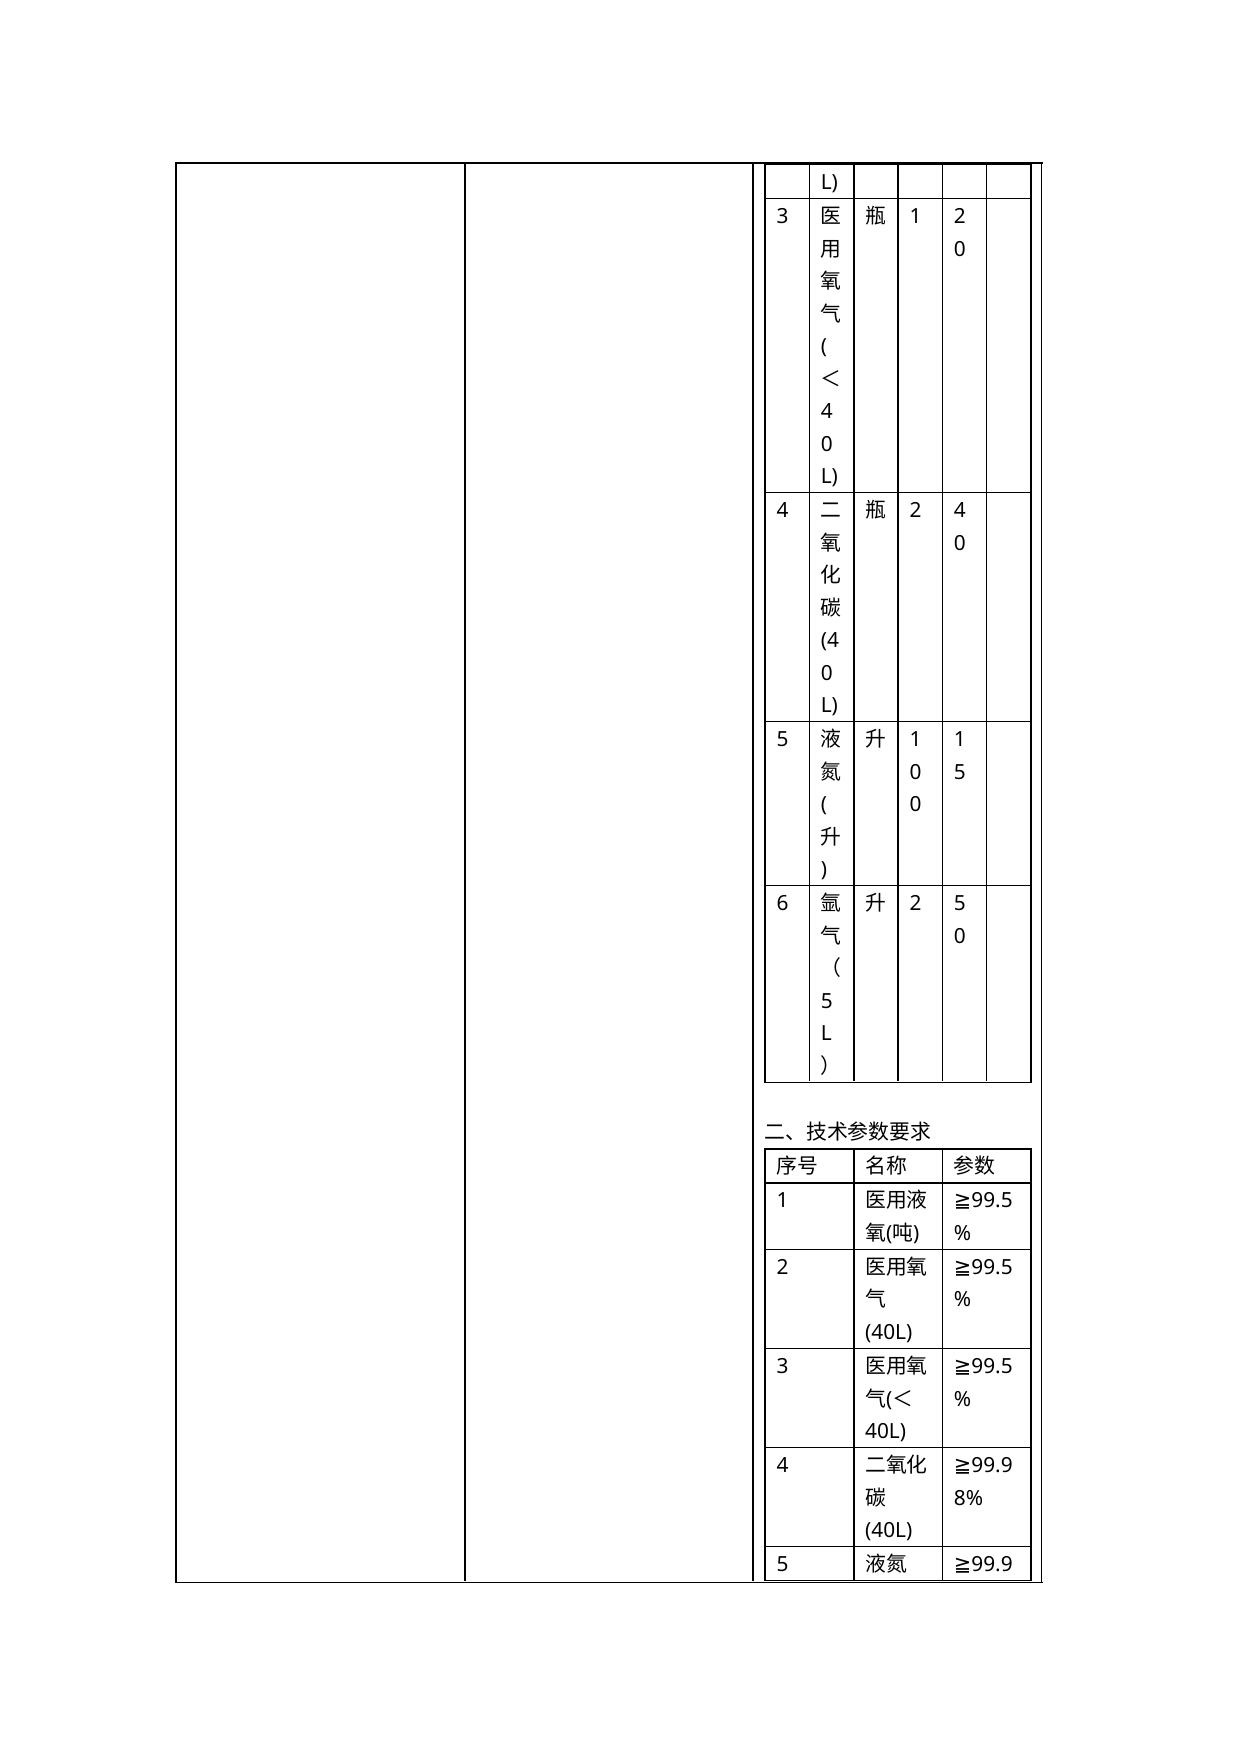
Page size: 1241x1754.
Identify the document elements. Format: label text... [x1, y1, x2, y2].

table_cell 一、采购清单 二、技术参数要求 [754, 164, 1041, 1581]
table_cell [466, 164, 752, 1581]
table_cell 1 [177, 164, 464, 1581]
